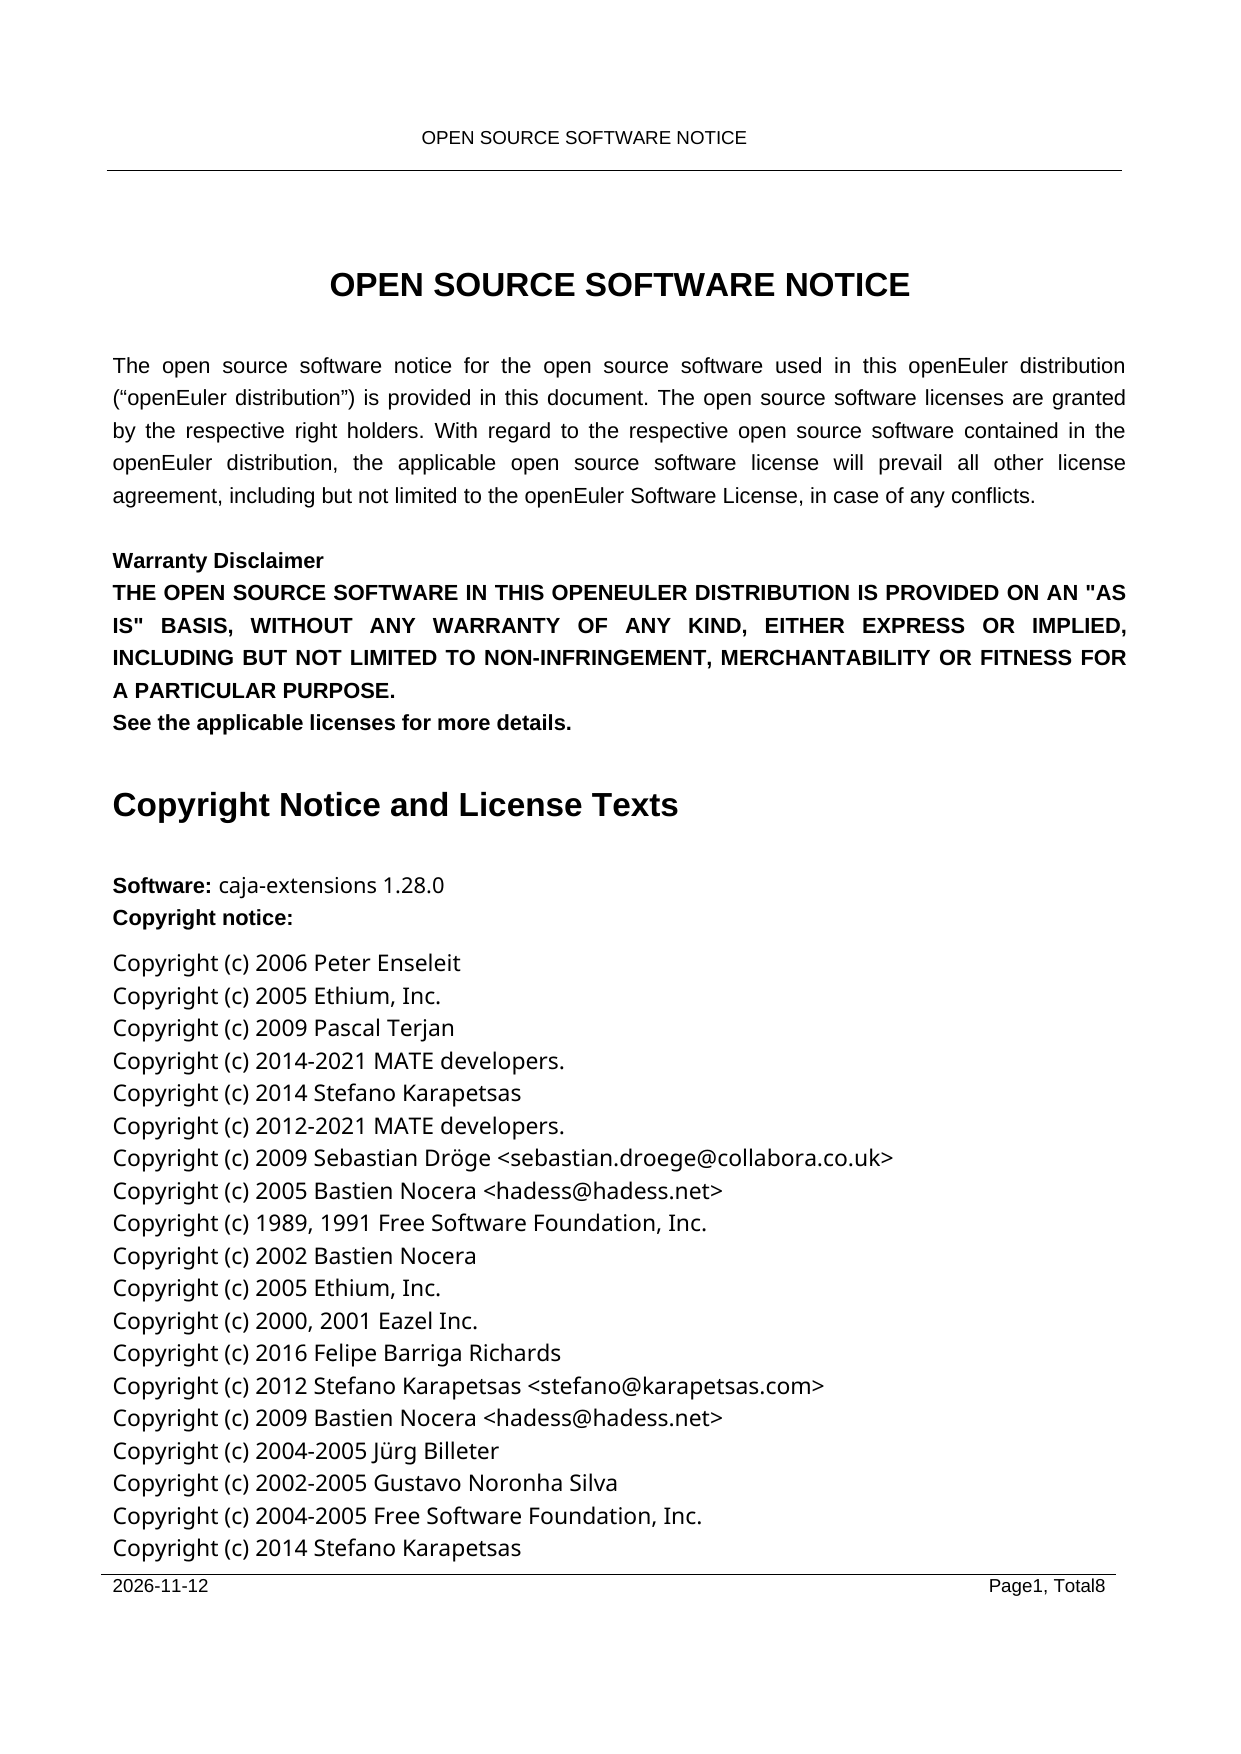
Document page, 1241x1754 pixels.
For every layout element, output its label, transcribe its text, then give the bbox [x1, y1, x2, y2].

text Copyright notice: [112, 901, 1128, 934]
text THE OPEN SOURCE SOFTWARE IN THIS OPENEULER DISTRIBUTION IS PROVIDED ON AN "AS IS" BASIS, WITHOUT ANY WARRANTY OF ANY KIND, EITHER EXPRESS OR IMPLIED, INCLUDING BUT NOT LIMITED TO NON-INFRINGEMENT, MERCHANTABILITY OR FITNESS FOR A PARTICULAR PURPOSE. See the applicable licenses for more details. [112, 576, 1128, 739]
text Copyright Notice and License Texts [112, 771, 1128, 836]
text OPEN SOURCE SOFTWARE NOTICE [112, 251, 1128, 316]
text The open source software notice for the open source software used in this openEuler distribution (“openEuler distribution”) is provided in this document. The open source software licenses are granted by the respective right holders. With regard to the respective open source software contained in the openEuler distribution, the applicable open source software license will prevail all other license agreement, including but not limited to the openEuler Software License, in case of any conflicts. [112, 349, 1128, 511]
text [112, 947, 1128, 1564]
text Warranty Disclaimer [112, 544, 1128, 576]
title Software: caja-extensions 1.28.0 [112, 869, 1128, 901]
